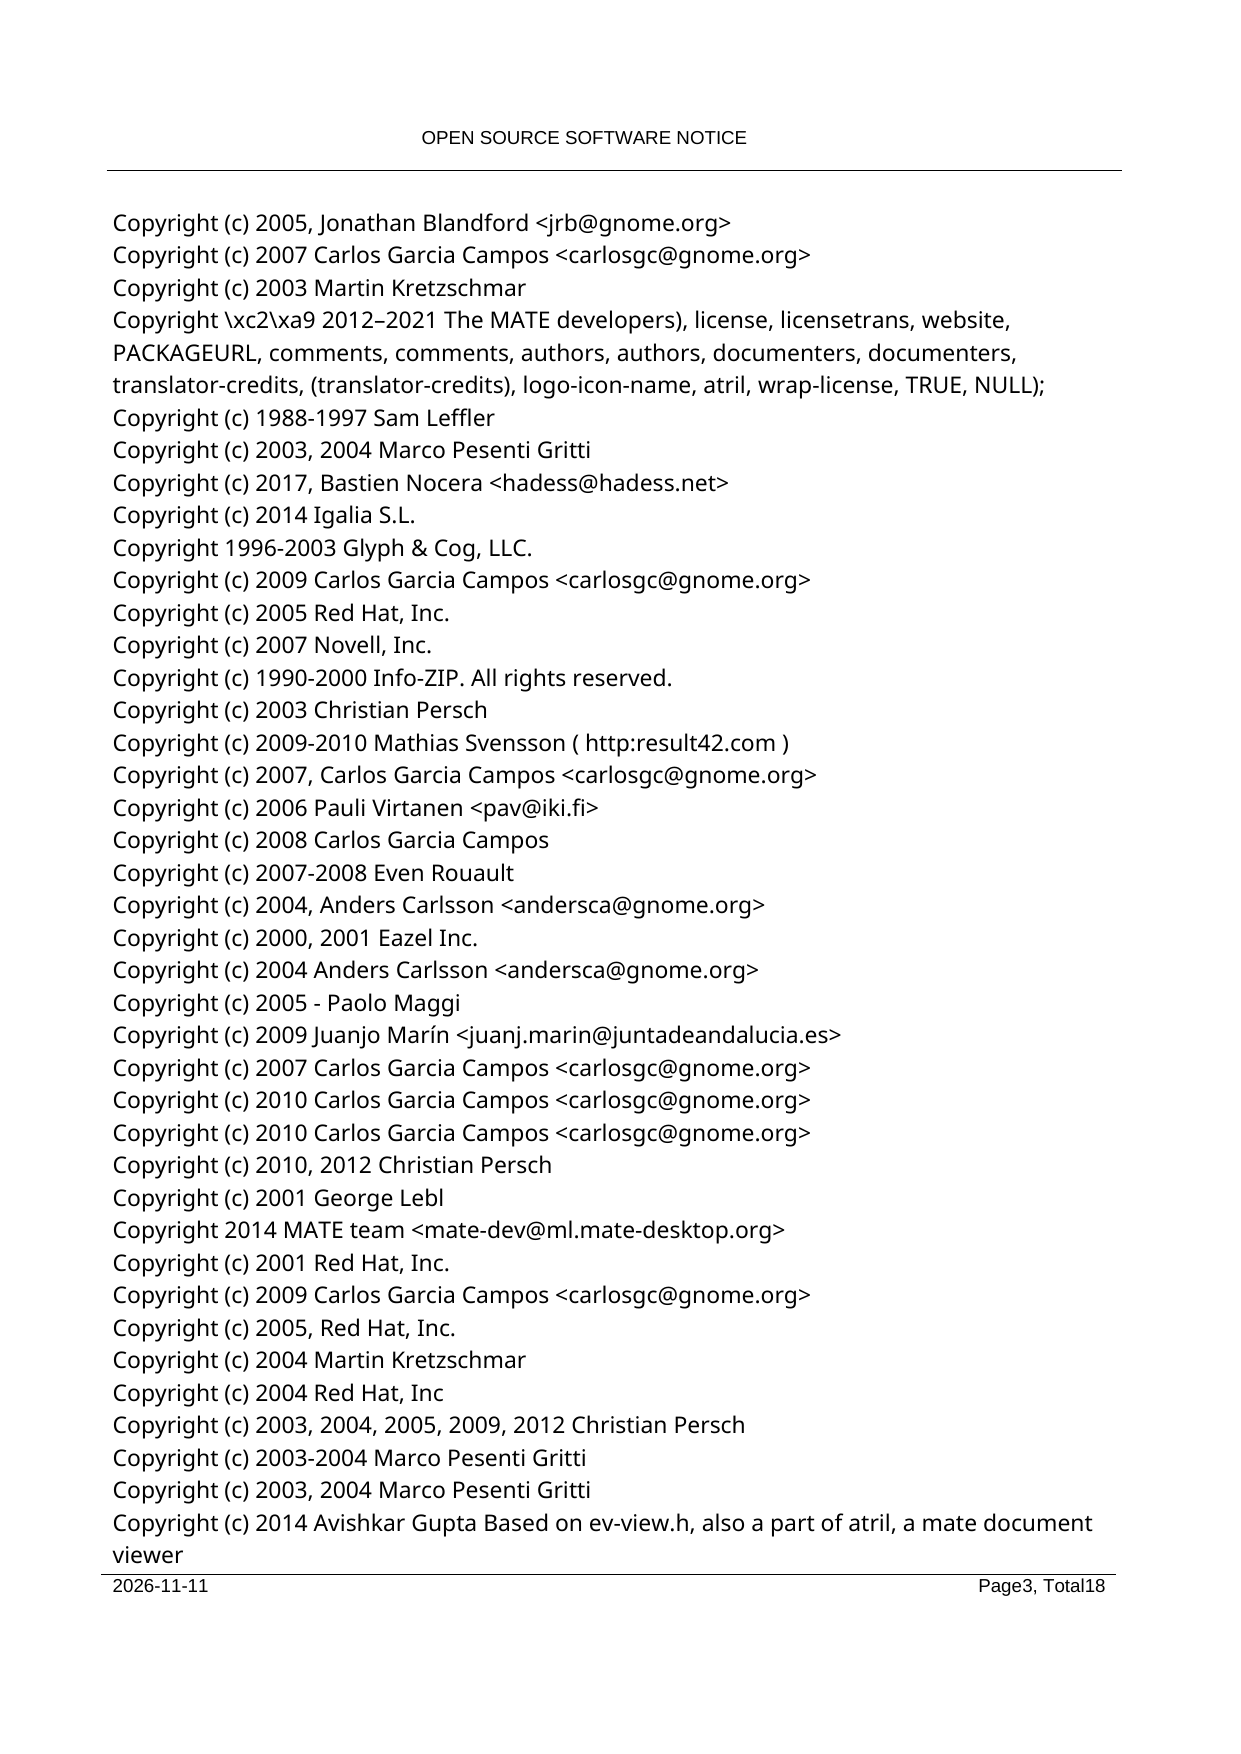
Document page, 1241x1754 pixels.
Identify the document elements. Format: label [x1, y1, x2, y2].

text [112, 206, 1128, 1571]
